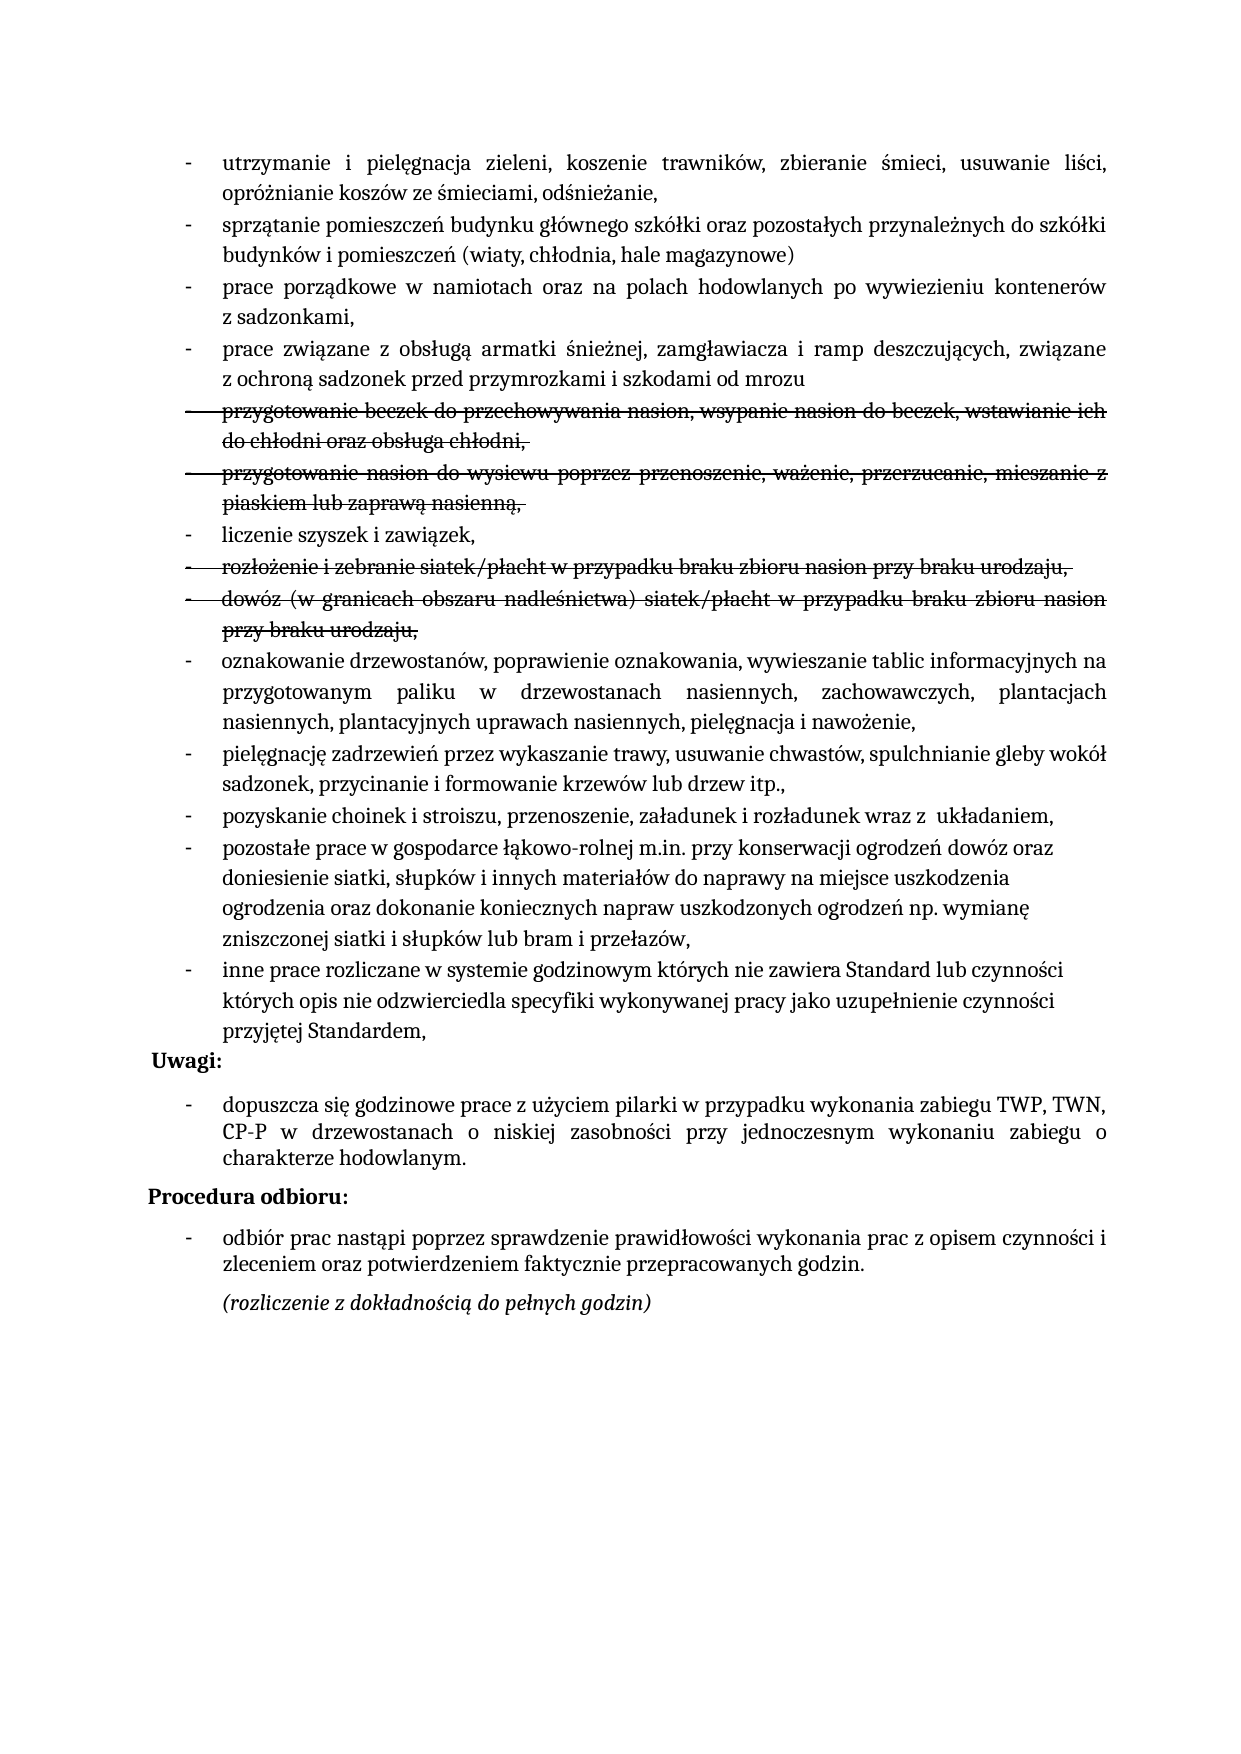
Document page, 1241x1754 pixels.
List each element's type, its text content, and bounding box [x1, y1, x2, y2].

list przygotowanie nasion do wysiewu poprzez przenoszenie, ważenie, przerzucanie, mieszanie z piaskiem lub zaprawą nasienną, [185, 458, 1107, 473]
list oznakowanie drzewostanów, poprawienie oznakowania, wywieszanie tablic informacyjnych na przygotowanym paliku w drzewostanach nasiennych, zachowawczych, plantacjach nasiennych, plantacyjnych uprawach nasiennych, pielęgnacja i nawożenie, [185, 647, 1107, 735]
list sprzątanie pomieszczeń budynku głównego szkółki oraz pozostałych przynależnych do szkółki budynków i pomieszczeń (wiaty, chłodnia, hale magazynowe) [185, 210, 1107, 268]
list przygotowanie beczek do przechowywania nasion, wsypanie nasion do beczek, wstawianie ich do chłodni oraz obsługa chłodni, [185, 396, 1107, 411]
list pozostałe prace w gospodarce łąkowo-rolnej m.in. przy konserwacji ogrodzeń dowóz oraz doniesienie siatki, słupków i innych materiałów do naprawy na miejsce uszkodzenia ogrodzenia oraz dokonanie koniecznych napraw uszkodzonych ogrodzeń np. wymianę zniszczonej siatki i słupków lub bram i przełazów, [185, 833, 1107, 952]
text (rozliczenie z dokładnością do pełnych godzin) [148, 1289, 1107, 1316]
list prace związane z obsługą armatki śnieżnej, zamgławiacza i ramp deszczujących, związane z ochroną sadzonek przed przymrozkami i szkodami od mrozu [185, 334, 1107, 392]
text Procedura odbioru: [148, 1184, 1107, 1210]
list dowóz (w granicach obszaru nadleśnictwa) siatek/płacht w przypadku braku zbioru nasion przy braku urodzaju, [185, 601, 1107, 643]
list inne prace rozliczane w systemie godzinowym których nie zawiera Standard lub czynności których opis nie odzwierciedla specyfiki wykonywanej pracy jako uzupełnienie czynności przyjętej Standardem, [185, 956, 1107, 1044]
list pozyskanie choinek i stroiszu, przenoszenie, załadunek i rozładunek wraz z układaniem, [185, 801, 1107, 829]
list prace porządkowe w namiotach oraz na polach hodowlanych po wywiezieniu kontenerów z sadzonkami, [185, 272, 1107, 330]
list dopuszcza się godzinowe prace z użyciem pilarki w przypadku wykonania zabiegu TWP, TWN, CP-P w drzewostanach o niskiej zasobności przy jednoczesnym wykonaniu zabiegu o charakterze hodowlanym. [185, 1091, 1107, 1171]
list utrzymanie i pielęgnacja zieleni, koszenie trawników, zbieranie śmieci, usuwanie liści, opróżnianie koszów ze śmieciami, odśnieżanie, [185, 148, 1107, 206]
list przygotowanie nasion do wysiewu poprzez przenoszenie, ważenie, przerzucanie, mieszanie z piaskiem lub zaprawą nasienną, [185, 475, 1107, 516]
list dowóz (w granicach obszaru nadleśnictwa) siatek/płacht w przypadku braku zbioru nasion przy braku urodzaju, [185, 584, 1107, 600]
text Uwagi: [151, 1048, 1107, 1074]
list rozłożenie i zebranie siatek/płacht w przypadku braku zbioru nasion przy braku urodzaju, [185, 552, 1107, 580]
list pielęgnację zadrzewień przez wykaszanie trawy, usuwanie chwastów, spulchnianie gleby wokół sadzonek, przycinanie i formowanie krzewów lub drzew itp., [185, 739, 1107, 797]
list przygotowanie beczek do przechowywania nasion, wsypanie nasion do beczek, wstawianie ich do chłodni oraz obsługa chłodni, [185, 413, 1107, 454]
list liczenie szyszek i zawiązek, [185, 520, 1107, 548]
list odbiór prac nastąpi poprzez sprawdzenie prawidłowości wykonania prac z opisem czynności i zleceniem oraz potwierdzeniem faktycznie przepracowanych godzin. [185, 1223, 1107, 1277]
